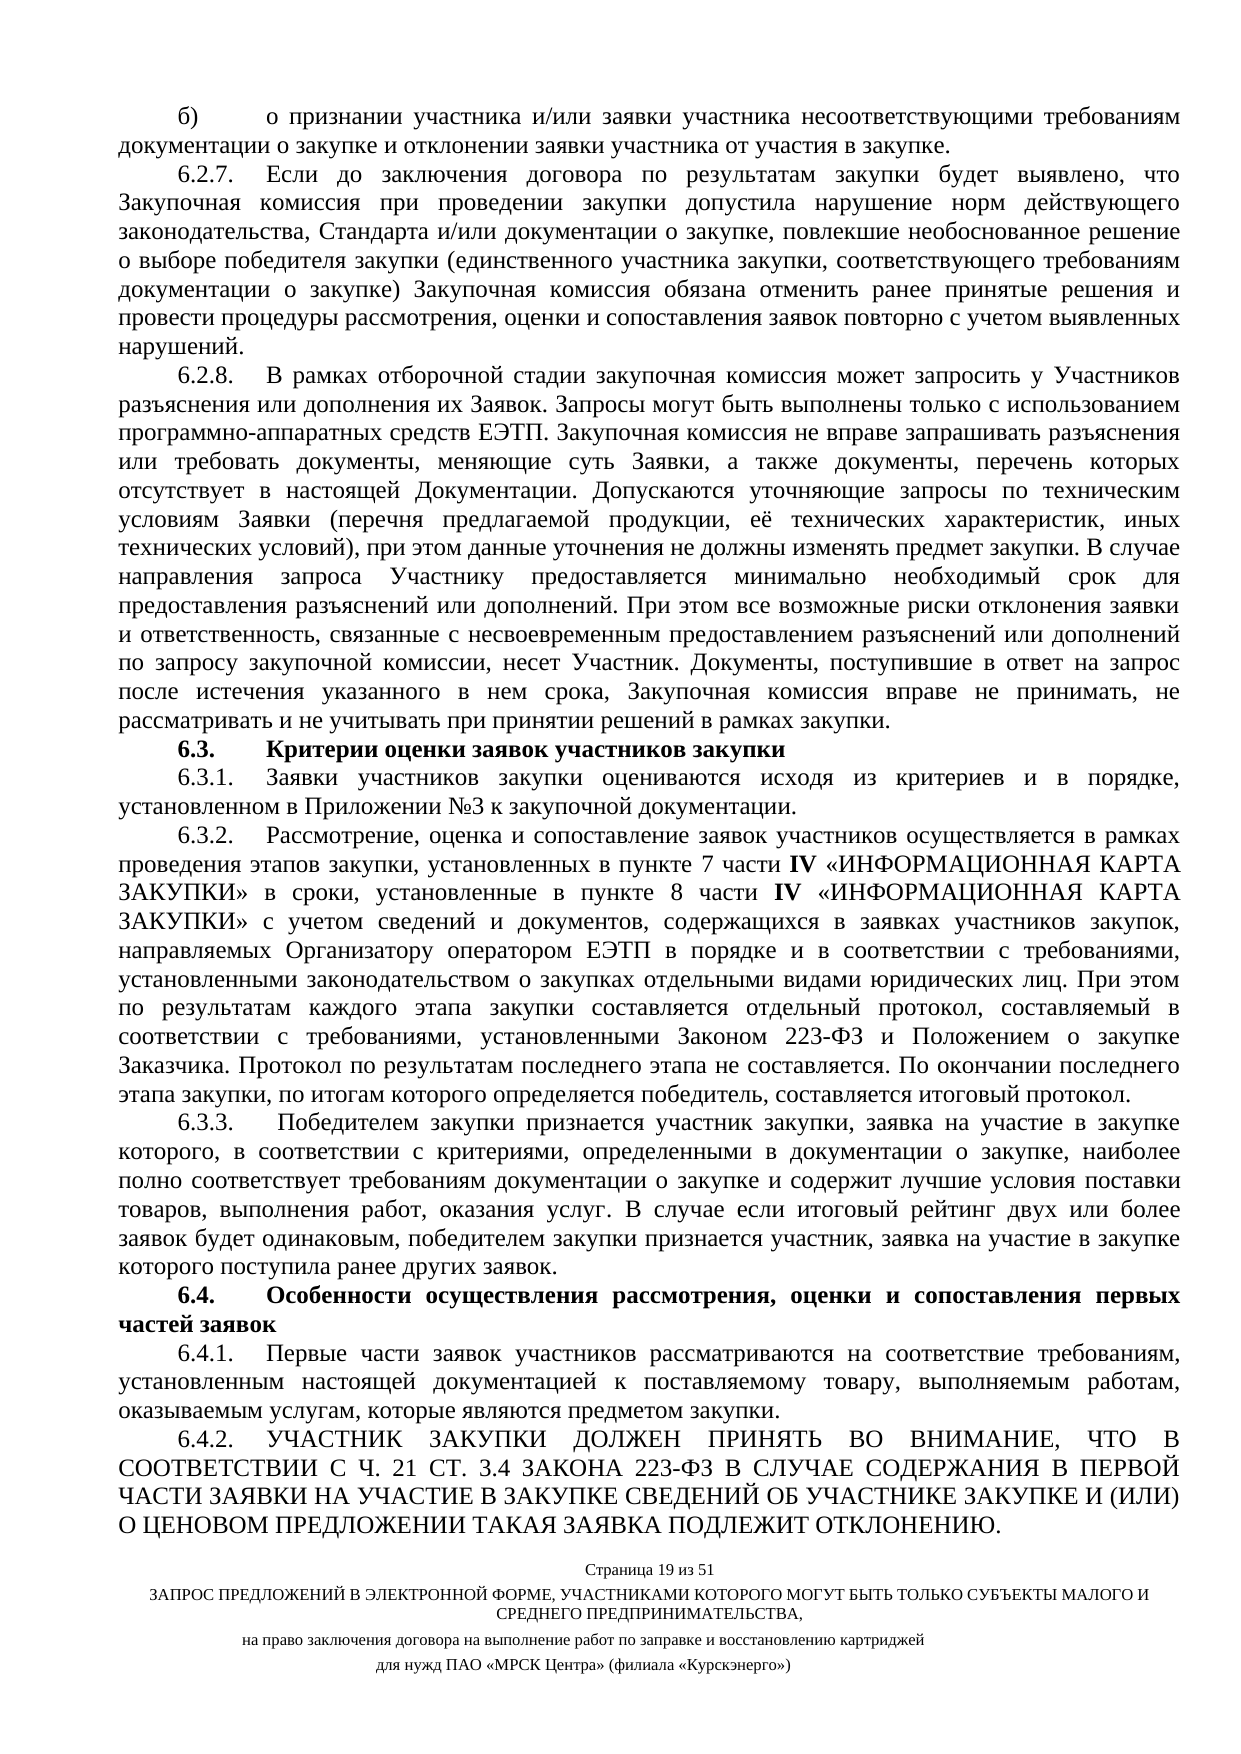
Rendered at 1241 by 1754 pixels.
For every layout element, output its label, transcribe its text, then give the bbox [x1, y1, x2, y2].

subtitle УЧАСТНИК ЗАКУПКИ ДОЛЖЕН ПРИНЯТЬ ВО ВНИМАНИЕ, ЧТО В СООТВЕТСТВИИ С Ч. 21 СТ. 3.4 ЗАКОНА 223-ФЗ В СЛУЧАЕ СОДЕРЖАНИЯ В ПЕРВОЙ ЧАСТИ ЗАЯВКИ НА УЧАСТИЕ В ЗАКУПКЕ СВЕДЕНИЙ ОБ УЧАСТНИКЕ ЗАКУПКЕ И (ИЛИ) О ЦЕНОВОМ ПРЕДЛОЖЕНИИ ТАКАЯ ЗАЯВКА ПОДЛЕЖИТ ОТКЛОНЕНИЮ. [118, 1424, 1181, 1539]
subtitle В рамках отборочной стадии закупочная комиссия может запросить у Участников разъяснения или дополнения их Заявок. Запросы могут быть выполнены только с использованием программно-аппаратных средств ЕЭТП. Закупочная комиссия не вправе запрашивать разъяснения или требовать документы, меняющие суть Заявки, а также документы, перечень которых отсутствует в настоящей Документации. Допускаются уточняющие запросы по техническим условиям Заявки (перечня предлагаемой продукции, её технических характеристик, иных технических условий), при этом данные уточнения не должны изменять предмет закупки. В случае направления запроса Участнику предоставляется минимально необходимый срок для предоставления разъяснений или дополнений. При этом все возможные риски отклонения заявки и ответственность, связанные с несвоевременным предоставлением разъяснений или дополнений по запросу закупочной комиссии, несет Участник. Документы, поступившие в ответ на запрос после истечения указанного в нем срока, Закупочная комиссия вправе не принимать, не рассматривать и не учитывать при принятии решений в рамках закупки. [118, 360, 1181, 734]
subtitle Критерии оценки заявок участников закупки [118, 734, 1181, 762]
subtitle Первые части заявок участников рассматриваются на соответствие требованиям, установленным настоящей документацией к поставляемому товару, выполняемым работам, оказываемым услугам, которые являются предметом закупки. [118, 1338, 1181, 1424]
subtitle Заявки участников закупки оцениваются исходя из критериев и в порядке, установленном в Приложении №3 к закупочной документации. [118, 762, 1181, 820]
subtitle Рассмотрение, оценка и сопоставление заявок участников осуществляется в рамках проведения этапов закупки, установленных в пункте 7 части IV «ИНФОРМАЦИОННАЯ КАРТА ЗАКУПКИ» в сроки, установленные в пункте 8 части IV «ИНФОРМАЦИОННАЯ КАРТА ЗАКУПКИ» с учетом сведений и документов, содержащихся в заявках участников закупок, направляемых Организатору оператором ЕЭТП в порядке и в соответствии с требованиями, установленными законодательством о закупках отдельными видами юридических лиц. При этом по результатам каждого этапа закупки составляется отдельный протокол, составляемый в соответствии с требованиями, установленными Законом 223-ФЗ и Положением о закупке Заказчика. Протокол по результатам последнего этапа не составляется. По окончании последнего этапа закупки, по итогам которого определяется победитель, составляется итоговый протокол. [118, 820, 1181, 1107]
subtitle о признании участника и/или заявки участника несоответствующими требованиям документации о закупке и отклонении заявки участника от участия в закупке. [118, 101, 1181, 159]
subtitle Если до заключения договора по результатам закупки будет выявлено, что Закупочная комиссия при проведении закупки допустила нарушение норм действующего законодательства, Стандарта и/или документации о закупке, повлекшие необоснованное решение о выборе победителя закупки (единственного участника закупки, соответствующего требованиям документации о закупке) Закупочная комиссия обязана отменить ранее принятые решения и провести процедуры рассмотрения, оценки и сопоставления заявок повторно с учетом выявленных нарушений. [118, 159, 1181, 360]
subtitle Победителем закупки признается участник закупки, заявка на участие в закупке которого, в соответствии с критериями, определенными в документации о закупке, наиболее полно соответствует требованиям документации о закупке и содержит лучшие условия поставки товаров, выполнения работ, оказания услуг. В случае если итоговый рейтинг двух или более заявок будет одинаковым, победителем закупки признается участник, заявка на участие в закупке которого поступила ранее других заявок. [118, 1107, 1181, 1280]
subtitle Особенности осуществления рассмотрения, оценки и сопоставления первых частей заявок [118, 1280, 1181, 1338]
